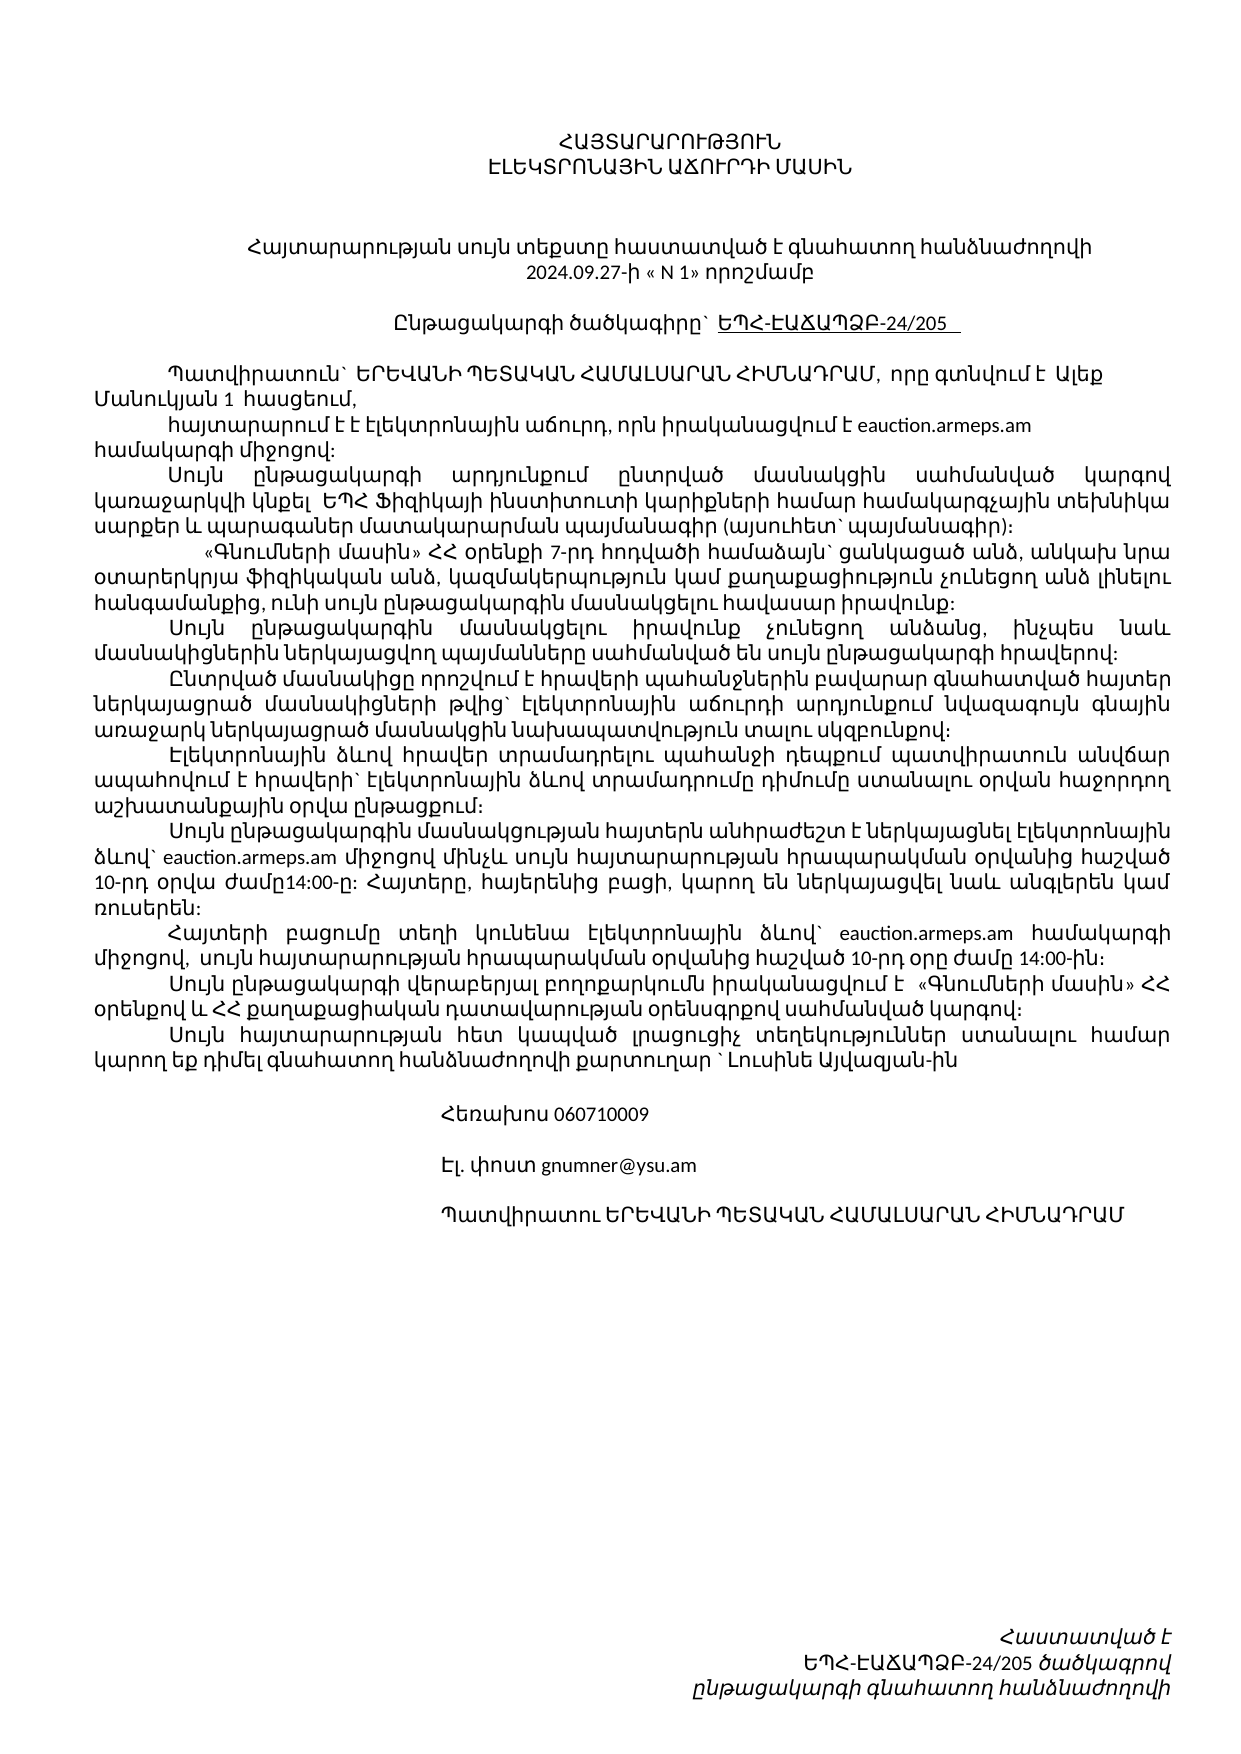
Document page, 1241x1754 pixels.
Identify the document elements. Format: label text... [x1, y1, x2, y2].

text ընթացակարգի գնահատող հանձնաժողովի [94, 1675, 1171, 1701]
text Սույն ընթացակարգի վերաբերյալ բողոքարկումն իրականացվում է «Գնումների մասին» ՀՀ օրենքով և ՀՀ քաղաքացիական դատավարության օրենսգրքով սահմանված կարգով։ [94, 971, 1171, 1022]
text ՀԱՅՏԱՐԱՐՈՒԹՅՈՒՆ [94, 129, 1171, 154]
text Ընտրված մասնակիցը որոշվում է հրավերի պահանջներին բավարար գնահատված հայտեր ներկայացրած մասնակիցների թվից` էլեկտրոնային աճուրդի արդյունքում նվազագույն գնային առաջարկ ներկայացրած մասնակցին նախապատվություն տալու սկզբունքով։ [94, 666, 1171, 742]
text Էլեկտրոնային ձևով հրավեր տրամադրելու պահանջի դեպքում պատվիրատուն անվճար ապահովում է հրավերի` էլեկտրոնային ձևով տրամադրումը դիմումը ստանալու օրվան հաջորդող աշխատանքային օրվա ընթացքում։ [94, 742, 1171, 818]
text ԷԼԵԿՏՐՈՆԱՅԻՆ ԱՃՈՒՐԴԻ ՄԱՍԻՆ [94, 154, 1171, 180]
text Ընթացակարգի ծածկագիրը` ԵՊՀ-ԷԱՃԱՊՁԲ-24/205 [94, 310, 1171, 336]
text Հեռախոս 060710009 [94, 1101, 1171, 1126]
text Սույն ընթացակարգին մասնակցելու իրավունք չունեցող անձանց, ինչպես նաև մասնակիցներին ներկայացվող պայմանները սահմանված են սույն ընթացակարգի հրավերով: [94, 615, 1171, 666]
text Սույն հայտարարության հետ կապված լրացուցիչ տեղեկություններ ստանալու համար կարող եք դիմել գնահատող հանձնաժողովի քարտուղար ` Լուսինե Այվազյան-ին [94, 1022, 1171, 1073]
text Սույն ընթացակարգի արդյունքում ընտրված մասնակցին սահմանված կարգով կառաջարկվի կնքել ԵՊՀ Ֆիզիկայի ինստիտուտի կարիքների համար համակարգչային տեխնիկա սարքեր և պարագաներ մատակարարման պայմանագիր (այսուհետ` պայմանագիր)։ [94, 463, 1171, 539]
text Էլ. փոստ gnumner@ysu.am [94, 1152, 1171, 1177]
text Հաստատված է [94, 1624, 1171, 1650]
text «Գնումների մասին» ՀՀ օրենքի 7-րդ հոդվածի համաձայն` ցանկացած անձ, անկախ նրա օտարերկրյա ֆիզիկական անձ, կազմակերպություն կամ քաղաքացիություն չունեցող անձ լինելու հանգամանքից, ունի սույն ընթացակարգին մասնակցելու հավասար իրավունք: [94, 539, 1171, 615]
text Հայտարարության սույն տեքստը հաստատված է գնահատող հանձնաժողովի [94, 234, 1171, 259]
text Սույն ընթացակարգին մասնակցության հայտերն անհրաժեշտ է ներկայացնել էլեկտրոնային ձևով` eauction.armeps.am միջոցով մինչև սույն հայտարարության հրապարակման օրվանից հաշված 10-րդ օրվա ժամը14:00-ը: Հայտերը, հայերենից բացի, կարող են ներկայացվել նաև անգլերեն կամ ռուսերեն: [94, 818, 1171, 920]
text հայտարարում է է էլեկտրոնային աճուրդ, որն իրականացվում է eauction.armeps.am համակարգի միջոցով: [94, 412, 1171, 463]
text Հայտերի բացումը տեղի կունենա էլեկտրոնային ձևով` eauction.armeps.am համակարգի միջոցով, սույն հայտարարության հրապարակման օրվանից հաշված 10-րդ օրը ժամը 14:00-ին։ [94, 920, 1171, 971]
text ԵՊՀ-ԷԱՃԱՊՁԲ-24/205 ծածկագրով [94, 1650, 1171, 1675]
text Պատվիրատու ԵՐԵՎԱՆԻ ՊԵՏԱԿԱՆ ՀԱՄԱԼՍԱՐԱՆ ՀԻՄՆԱԴՐԱՄ [94, 1203, 1171, 1228]
text Պատվիրատուն` ԵՐԵՎԱՆԻ ՊԵՏԱԿԱՆ ՀԱՄԱԼՍԱՐԱՆ ՀԻՄՆԱԴՐԱՄ, որը գտնվում է Ալեք Մանուկյան 1 հասցեում, [94, 361, 1171, 412]
text 2024.09.27 -ի « N 1» որոշմամբ [94, 259, 1171, 285]
